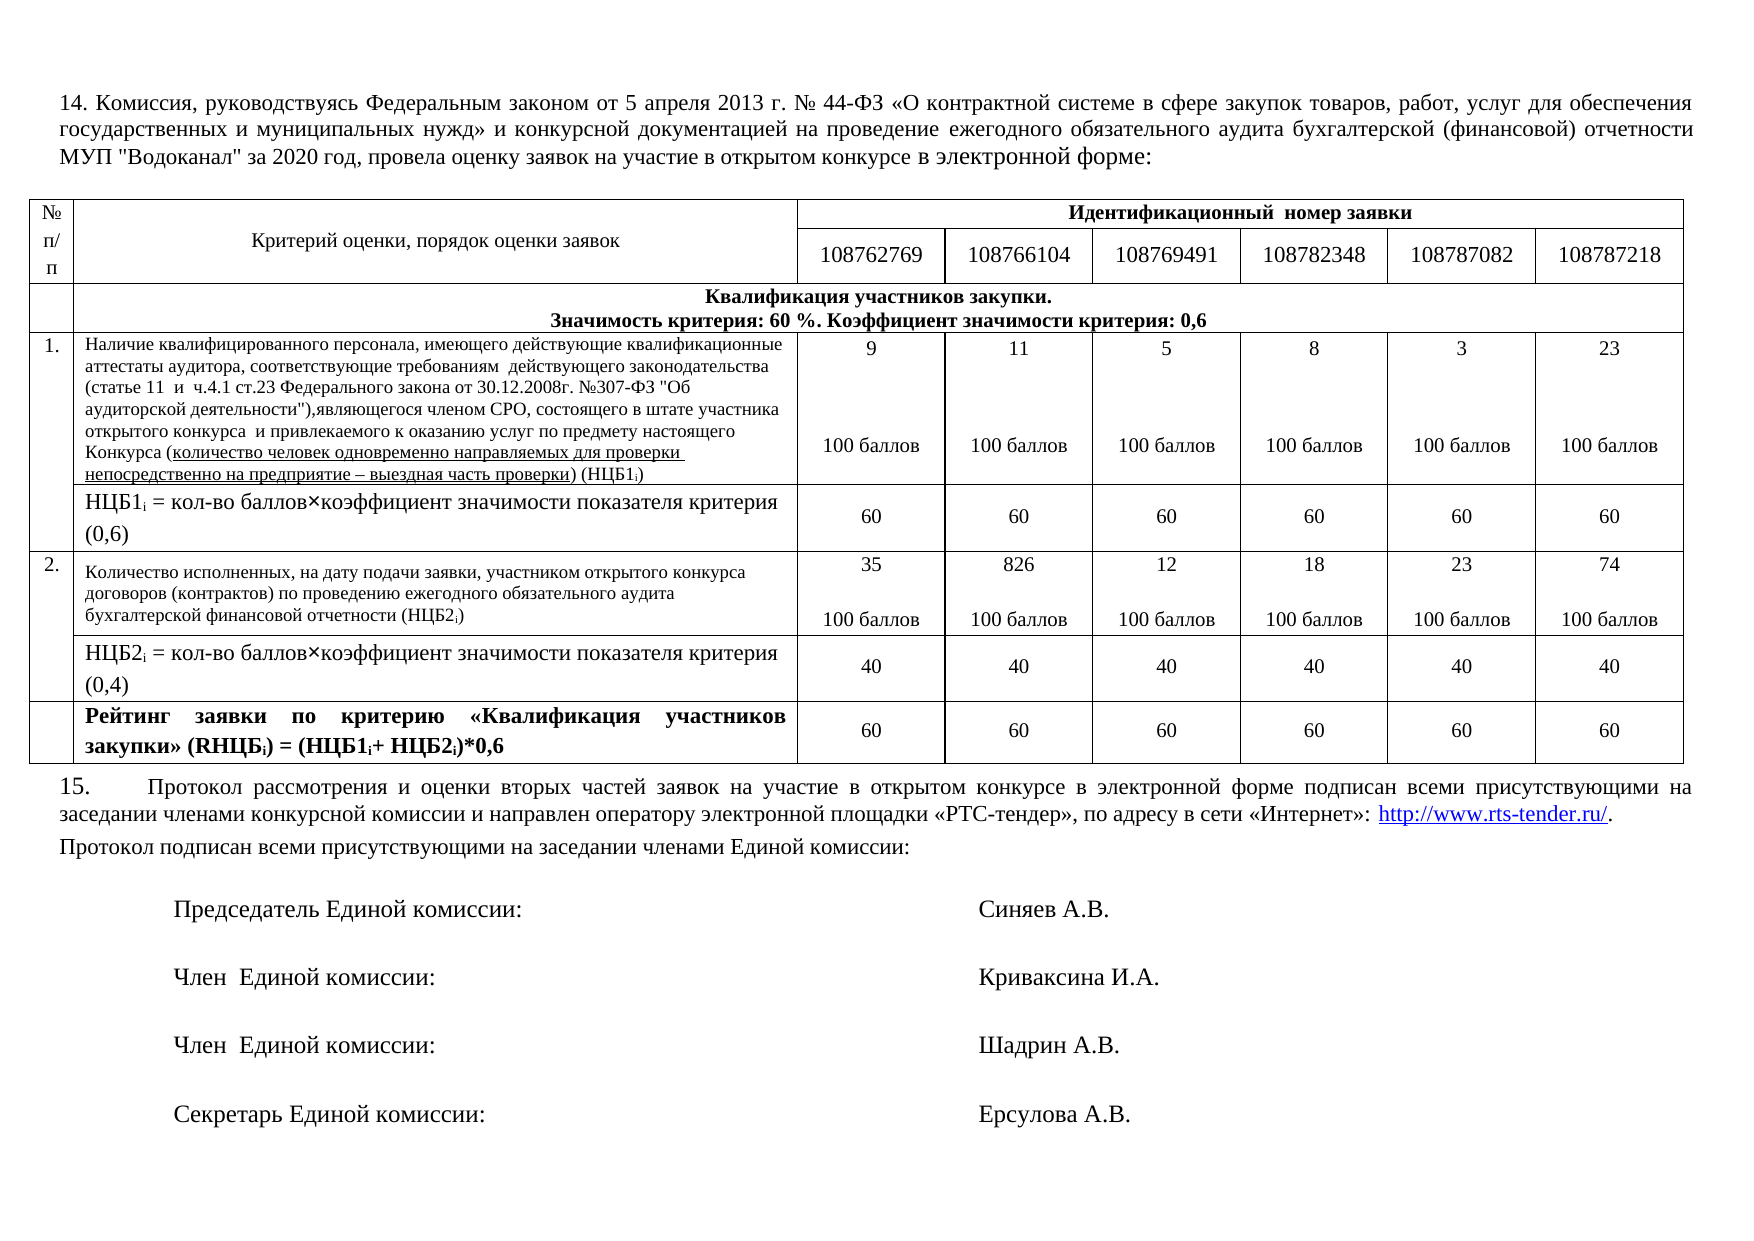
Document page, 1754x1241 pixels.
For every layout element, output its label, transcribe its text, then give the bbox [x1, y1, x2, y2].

table_cell 40 [798, 636, 944, 701]
table_cell 18 100 баллов [1241, 552, 1387, 635]
table_cell Секретарь Единой комиссии: [162, 1099, 967, 1167]
table_cell 35 100 баллов [798, 552, 944, 635]
text 14. Комиссия, руководствуясь Федеральным законом от 5 апреля 2013 г. № 44-ФЗ «О контрактной системе в сфере закупок товаров, работ, услуг для обеспечения государственных и муниципальных нужд» и конкурсной документацией на проведение ежегодного обязательного аудита бухгалтерской (финансовой) отчетности МУП "Водоканал" за 2020 год, провела оценку заявок на участие в открытом конкурсе в электронной форме: [59, 89, 1695, 170]
table_cell 12 100 баллов [1093, 552, 1240, 635]
table_cell Рейтинг заявки по критерию «Квалификация участников закупки» (RНЦБi) = (НЦБ1i+ НЦБ2i)*0,6 [74, 702, 797, 762]
table_cell Шадрин А.В. [967, 1030, 1232, 1099]
table_cell 60 [1093, 485, 1240, 551]
table_header Синяев А.В. [967, 894, 1232, 962]
table_cell НЦБ1i = кол-во баллов×коэффициент значимости показателя критерия (0,6) [74, 485, 797, 551]
table_cell 826 100 баллов [946, 552, 1092, 635]
table_cell 40 [1388, 636, 1535, 701]
table_cell Криваксина И.А. [967, 962, 1232, 1030]
table_cell [30, 284, 73, 332]
table_header № п/п [30, 200, 73, 283]
table_cell 108766104 [946, 229, 1092, 283]
table_cell 2. [30, 552, 73, 701]
table_cell 60 [1093, 702, 1240, 762]
table_cell 108769491 [1093, 229, 1240, 283]
table_cell Количество исполненных, на дату подачи заявки, участником открытого конкурса договоров (контрактов) по проведению ежегодного обязательного аудита бухгалтерской финансовой отчетности (НЦБ2i) [74, 552, 797, 635]
table_cell 40 [1093, 636, 1240, 701]
table_header Председатель Единой комиссии: [162, 894, 967, 962]
table_cell 108782348 [1241, 229, 1387, 283]
table_cell 8 100 баллов [1241, 333, 1387, 484]
table_cell 60 [946, 702, 1092, 762]
table_cell 40 [1536, 636, 1683, 701]
table_cell 40 [1241, 636, 1387, 701]
table_cell 3 100 баллов [1388, 333, 1535, 484]
table_cell Член Единой комиссии: [162, 1030, 967, 1099]
table_cell 74 100 баллов [1536, 552, 1683, 635]
table_cell 60 [1241, 485, 1387, 551]
table_cell 11 100 баллов [946, 333, 1092, 484]
table_cell 40 [946, 636, 1092, 701]
table_cell 60 [798, 485, 944, 551]
table_cell 1. [30, 333, 73, 551]
table_cell [30, 702, 73, 762]
table_cell 108787082 [1388, 229, 1535, 283]
table_cell 60 [798, 702, 944, 762]
table_cell 108762769 [798, 229, 944, 283]
table_cell Ерсулова А.В. [967, 1099, 1232, 1167]
table_cell 9 100 баллов [798, 333, 944, 484]
table_cell 60 [946, 485, 1092, 551]
table_cell Член Единой комиссии: [162, 962, 967, 1030]
table_cell 23 100 баллов [1536, 333, 1683, 484]
table_cell НЦБ2i = кол-во баллов×коэффициент значимости показателя критерия (0,4) [74, 636, 797, 701]
table_cell Квалификация участников закупки. Значимость критерия: 60 %. Коэффициент значимости критерия: 0,6 [74, 284, 1683, 332]
table_cell 60 [1241, 702, 1387, 762]
text 15. Протокол рассмотрения и оценки вторых частей заявок на участие в открытом конкурсе в электронной форме подписан всеми присутствующими на заседании членами конкурсной комиссии и направлен оператору электронной площадки «РТС-тендер», по адресу в сети «Интернет»: http://www.rts-tender.ru/. [59, 771, 1695, 826]
table_cell 23 100 баллов [1388, 552, 1535, 635]
table_cell 5 100 баллов [1093, 333, 1240, 484]
table_cell Наличие квалифицированного персонала, имеющего действующие квалификационные аттестаты аудитора, соответствующие требованиям действующего законодательства (статье 11 и ч.4.1 ст.23 Федерального закона от 30.12.2008г. №307-ФЗ "Об аудиторской деятельности"),являющегося членом СРО, состоящего в штате участника открытого конкурса и привлекаемого к оказанию услуг по предмету настоящего Конкурса (количество человек одновременно направляемых для проверки непосредственно на предприятие – выездная часть проверки) (НЦБ1i) [74, 333, 797, 484]
table_cell 108787218 [1536, 229, 1683, 283]
table_cell 60 [1536, 702, 1683, 762]
table_header Критерий оценки, порядок оценки заявок [74, 200, 797, 283]
table_cell 60 [1388, 702, 1535, 762]
table_cell 60 [1536, 485, 1683, 551]
text Протокол подписан всеми присутствующими на заседании членами Единой комиссии: [59, 833, 1695, 859]
table_cell 60 [1388, 485, 1535, 551]
table_header Идентификационный номер заявки [798, 200, 1683, 228]
